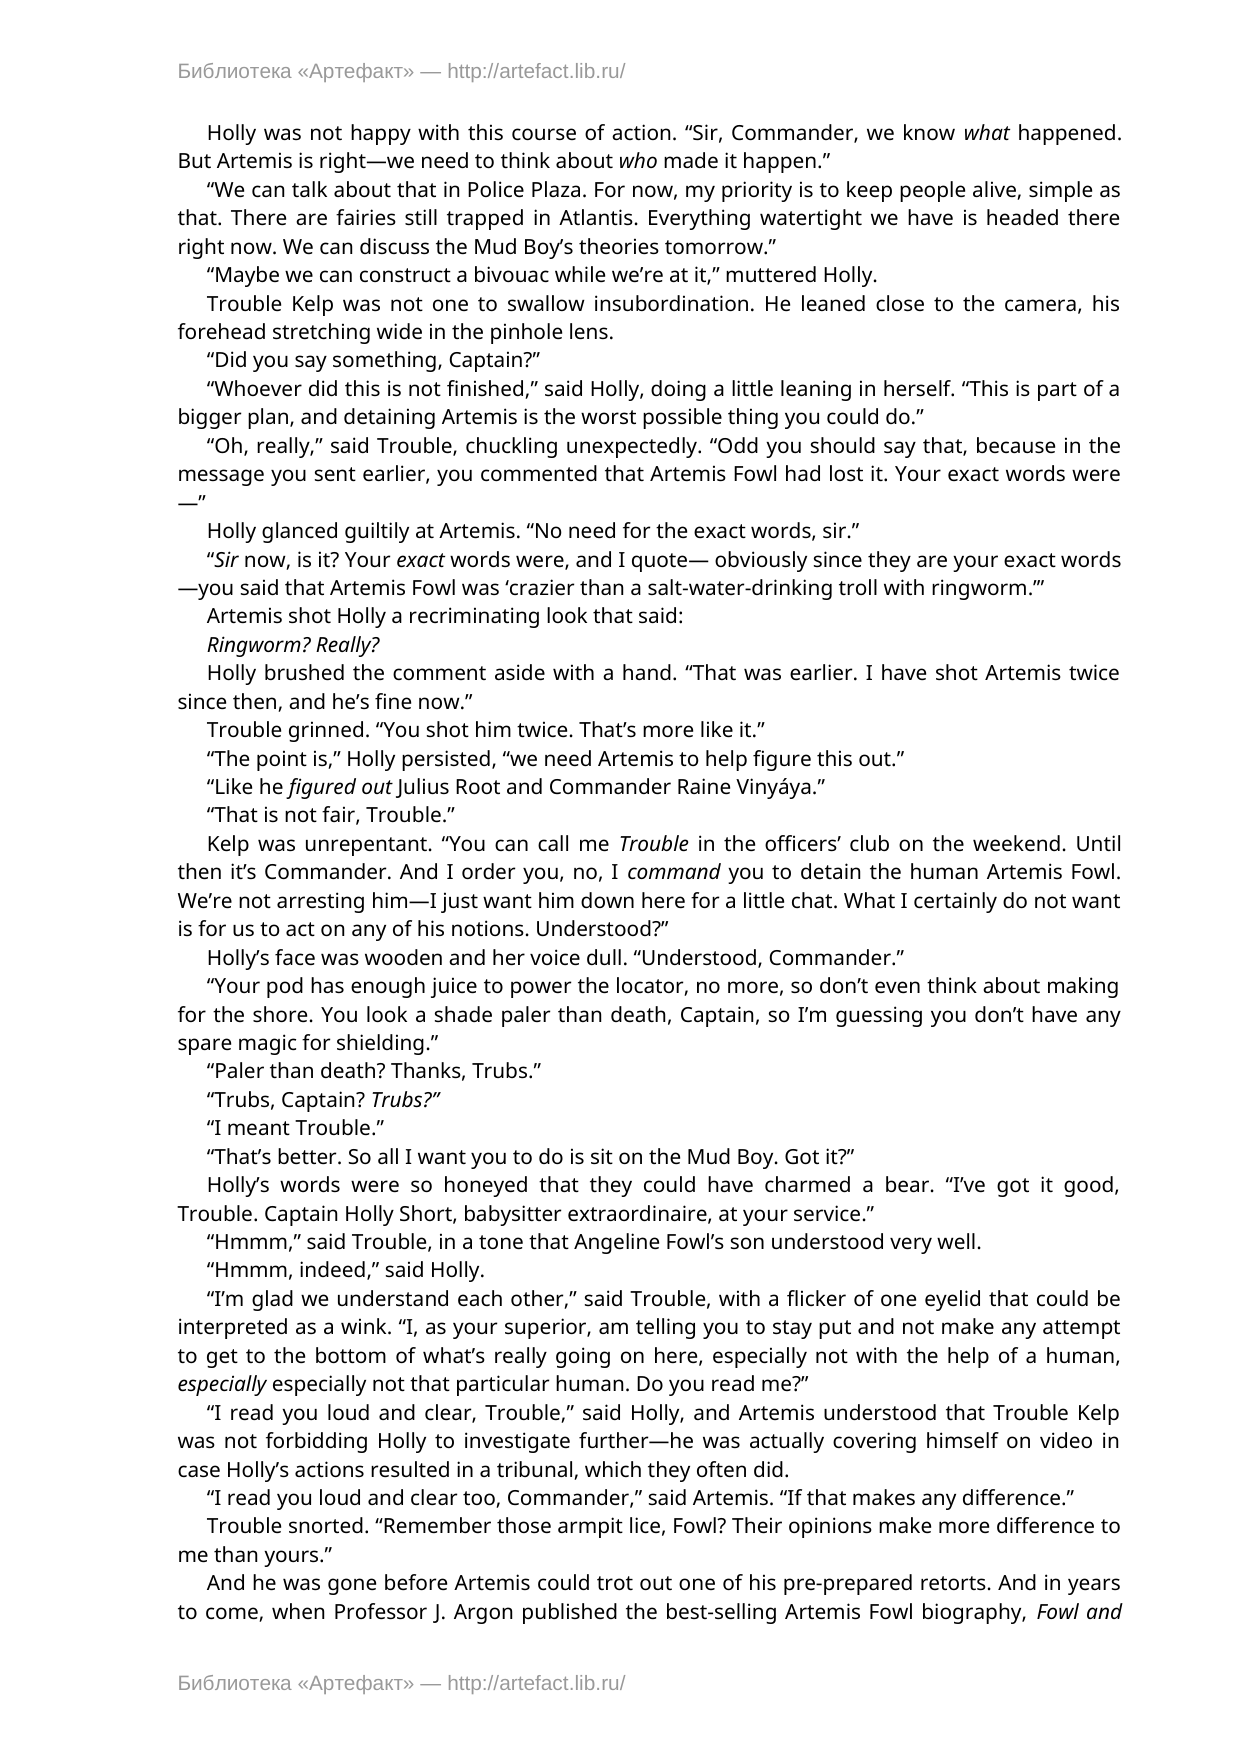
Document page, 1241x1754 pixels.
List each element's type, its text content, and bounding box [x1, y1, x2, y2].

text Holly brushed the comment aside with a hand. “That was earlier. I have shot Artemis twice since then, and he’s fine now.” [177, 658, 1122, 715]
text “Your pod has enough juice to power the locator, no more, so don’t even think about making for the shore. You look a shade paler than death, Captain, so I’m guessing you don’t have any spare magic for shielding.” [177, 971, 1122, 1057]
text “Paler than death? Thanks, Trubs.” [177, 1057, 1122, 1085]
text “Hmmm, indeed,” said Holly. [177, 1256, 1122, 1284]
text Trouble snorted. “Remember those armpit lice, Fowl? Their opinions make more difference to me than yours.” [177, 1512, 1122, 1568]
text “Like he figured out Julius Root and Commander Raine Vinyáya.” [177, 772, 1122, 801]
text “I’m glad we understand each other,” said Trouble, with a flicker of one eyelid that could be interpreted as a wink. “I, as your superior, am telling you to stay put and not make any attempt to get to the bottom of what’s really going on here, especially not with the help of a human, especially especially not that particular human. Do you read me?” [177, 1284, 1122, 1398]
text “Trubs, Captain? Trubs?” [177, 1085, 1122, 1113]
text Holly’s face was wooden and her voice dull. “Understood, Commander.” [177, 943, 1122, 971]
text Artemis shot Holly a recriminating look that said: [177, 602, 1122, 630]
text Kelp was unrepentant. “You can call me Trouble in the officers’ club on the weekend. Until then it’s Commander. And I order you, no, I command you to detain the human Artemis Fowl. We’re not arresting him—I just want him down here for a little chat. What I certainly do not want is for us to act on any of his notions. Understood?” [177, 829, 1122, 943]
text “Maybe we can construct a bivouac while we’re at it,” muttered Holly. [177, 260, 1122, 289]
text Ringworm? Really? [177, 630, 1122, 658]
text “I read you loud and clear, Trouble,” said Holly, and Artemis understood that Trouble Kelp was not forbidding Holly to investigate further—he was actually covering himself on video in case Holly’s actions resulted in a tribunal, which they often did. [177, 1398, 1122, 1483]
text “Hmmm,” said Trouble, in a tone that Angeline Fowl’s son understood very well. [177, 1227, 1122, 1256]
text “I read you loud and clear too, Commander,” said Artemis. “If that makes any difference.” [177, 1483, 1122, 1512]
text “We can talk about that in Police Plaza. For now, my priority is to keep people alive, simple as that. There are fairies still trapped in Atlantis. Everything watertight we have is headed there right now. We can discuss the Mud Boy’s theories tomorrow.” [177, 175, 1122, 260]
text Trouble Kelp was not one to swallow insubordination. He leaned close to the camera, his forehead stretching wide in the pinhole lens. [177, 289, 1122, 346]
text “Did you say something, Captain?” [177, 346, 1122, 374]
text “Whoever did this is not finished,” said Holly, doing a little leaning in herself. “This is part of a bigger plan, and detaining Artemis is the worst possible thing you could do.” [177, 374, 1122, 431]
text “That’s better. So all I want you to do is sit on the Mud Boy. Got it?” [177, 1142, 1122, 1170]
text “The point is,” Holly persisted, “we need Artemis to help figure this out.” [177, 744, 1122, 772]
text Holly’s words were so honeyed that they could have charmed a bear. “I’ve got it good, Trouble. Captain Holly Short, babysitter extraordinaire, at your service.” [177, 1170, 1122, 1227]
text “Sir now, is it? Your exact words were, and I quote— obviously since they are your exact words—you said that Artemis Fowl was ‘crazier than a salt-water-drinking troll with ringworm.’” [177, 545, 1122, 602]
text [177, 1568, 1122, 1625]
text “Oh, really,” said Trouble, chuckling unexpectedly. “Odd you should say that, because in the message you sent earlier, you commented that Artemis Fowl had lost it. Your exact words were—” [177, 431, 1122, 516]
text “I meant Trouble.” [177, 1113, 1122, 1142]
text Holly glanced guiltily at Artemis. “No need for the exact words, sir.” [177, 516, 1122, 545]
text Trouble grinned. “You shot him twice. That’s more like it.” [177, 715, 1122, 744]
text Holly was not happy with this course of action. “Sir, Commander, we know what happened. But Artemis is right—we need to think about who made it happen.” [177, 118, 1122, 175]
text “That is not fair, Trouble.” [177, 801, 1122, 829]
